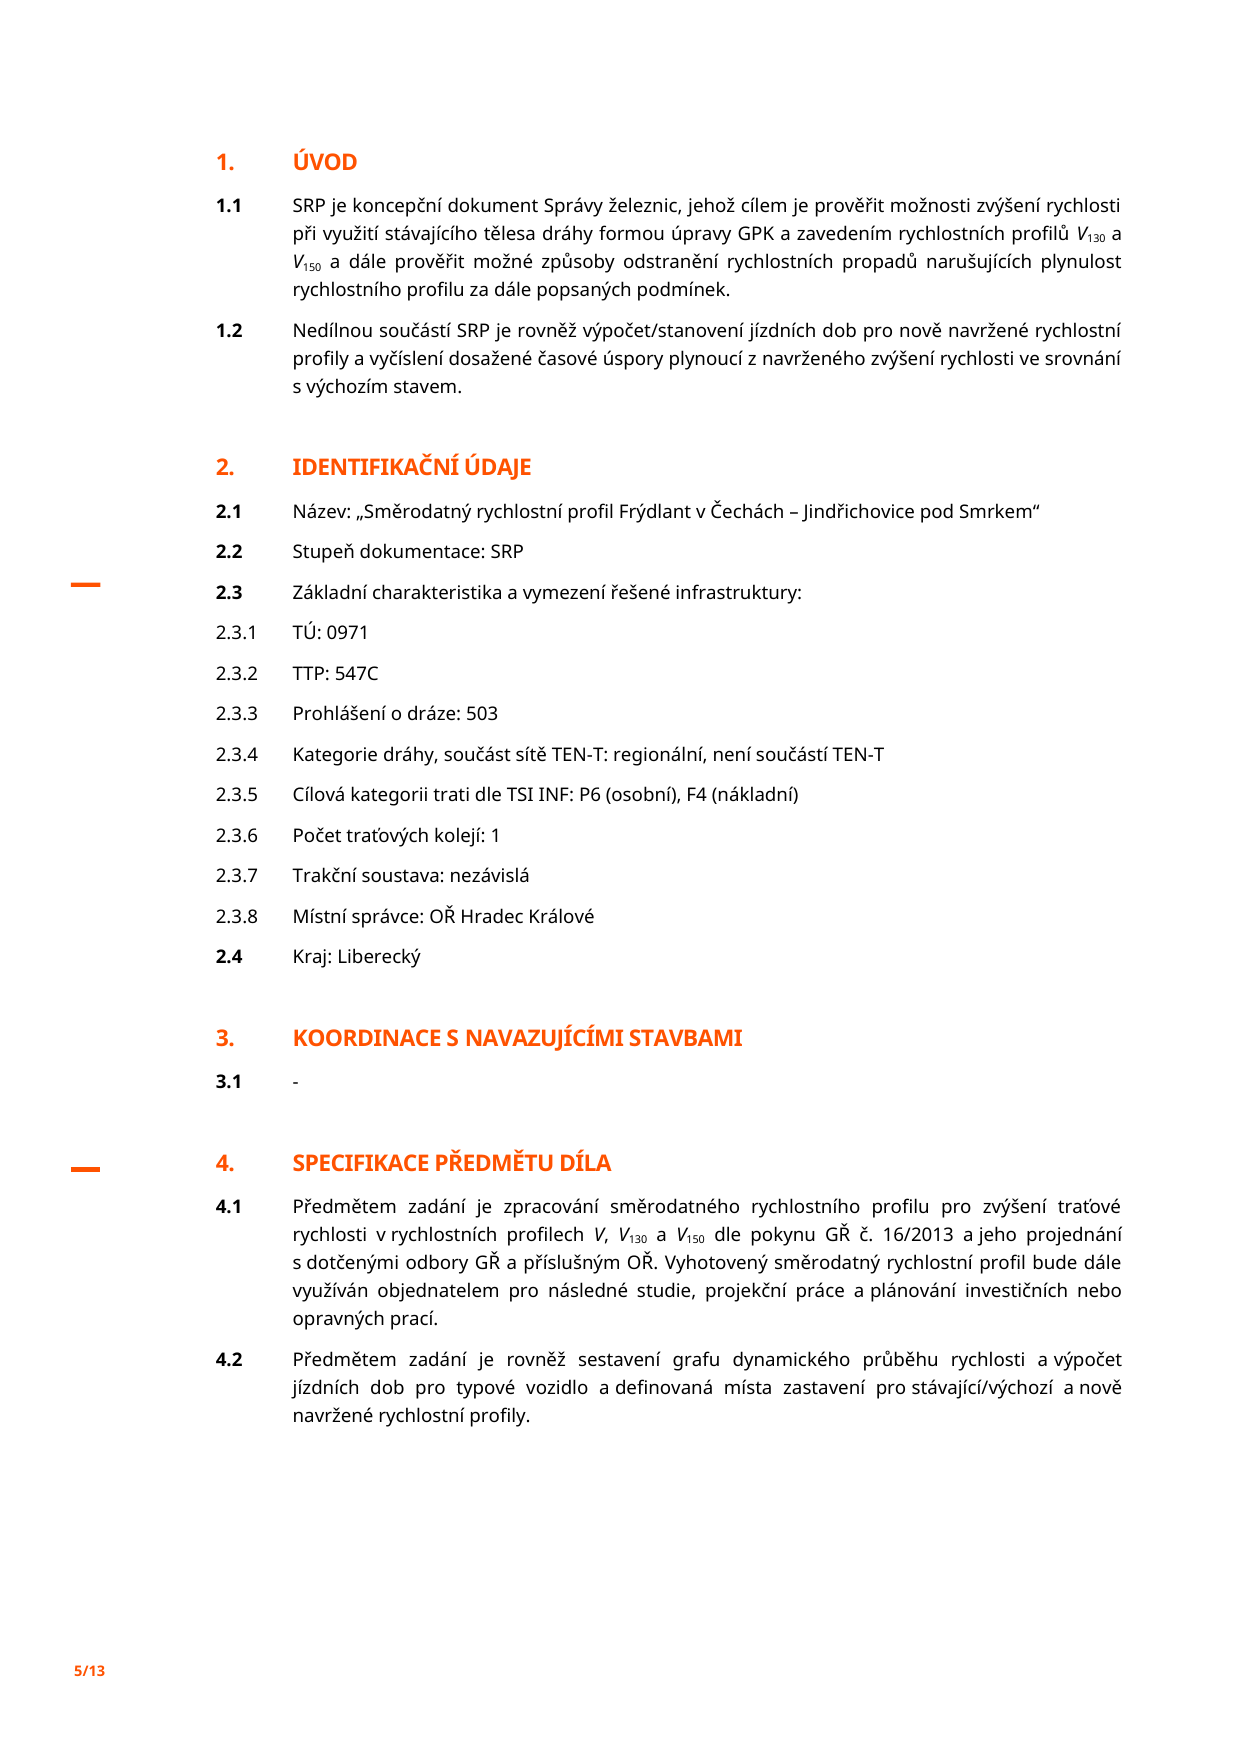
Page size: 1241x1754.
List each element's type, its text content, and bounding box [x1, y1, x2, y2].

list TÚ: 0971 [216, 619, 1122, 645]
list Název: „Směrodatný rychlostní profil Frýdlant v Čechách – Jindřichovice pod Smrkem“ [216, 498, 1122, 523]
list - [216, 1069, 1122, 1094]
list TTP: 547C [216, 660, 1122, 686]
list Stupeň dokumentace: SRP [216, 538, 1122, 564]
subtitle SPECIFIKACE PŘEDMĚTU DÍLA [216, 1147, 1122, 1178]
list Předmětem zadání je zpracování směrodatného rychlostního profilu pro zvýšení traťové rychlosti v rychlostních profilech V, V130 a V150 dle pokynu GŘ č. 16/2013 a jeho projednání s dotčenými odbory GŘ a příslušným OŘ. Vyhotovený směrodatný rychlostní profil bude dále využíván objednatelem pro následné studie, projekční práce a plánování investičních nebo opravných prací. [216, 1193, 1122, 1331]
list Kategorie dráhy, součást sítě TEN-T: regionální, není součástí TEN-T [216, 741, 1122, 767]
list Nedílnou součástí SRP je rovněž výpočet/stanovení jízdních dob pro nově navržené rychlostní profily a vyčíslení dosažené časové úspory plynoucí z navrženého zvýšení rychlosti ve srovnání s výchozím stavem. [216, 317, 1122, 399]
subtitle KOORDINACE S NAVAZUJÍCÍMI STAVBAMI [216, 1022, 1122, 1053]
list Kraj: Liberecký [216, 944, 1122, 969]
list Počet traťových kolejí: 1 [216, 822, 1122, 848]
subtitle IDENTIFIKAČNÍ ÚDAJE [216, 451, 1122, 482]
list Předmětem zadání je rovněž sestavení grafu dynamického průběhu rychlosti a výpočet jízdních dob pro typové vozidlo a definovaná místa zastavení pro stávající/výchozí a nově navržené rychlostní profily. [216, 1346, 1122, 1428]
list Prohlášení o dráze: 503 [216, 701, 1122, 726]
list Cílová kategorii trati dle TSI INF: P6 (osobní), F4 (nákladní) [216, 782, 1122, 807]
list Základní charakteristika a vymezení řešené infrastruktury: [216, 579, 1122, 604]
list SRP je koncepční dokument Správy železnic, jehož cílem je prověřit možnosti zvýšení rychlosti při využití stávajícího tělesa dráhy formou úpravy GPK a zavedením rychlostních profilů V130 a V150 a dále prověřit možné způsoby odstranění rychlostních propadů narušujících plynulost rychlostního profilu za dále popsaných podmínek. [216, 192, 1122, 302]
subtitle ÚVOD [216, 146, 1122, 177]
list Místní správce: OŘ Hradec Králové [216, 903, 1122, 929]
list Trakční soustava: nezávislá [216, 863, 1122, 888]
